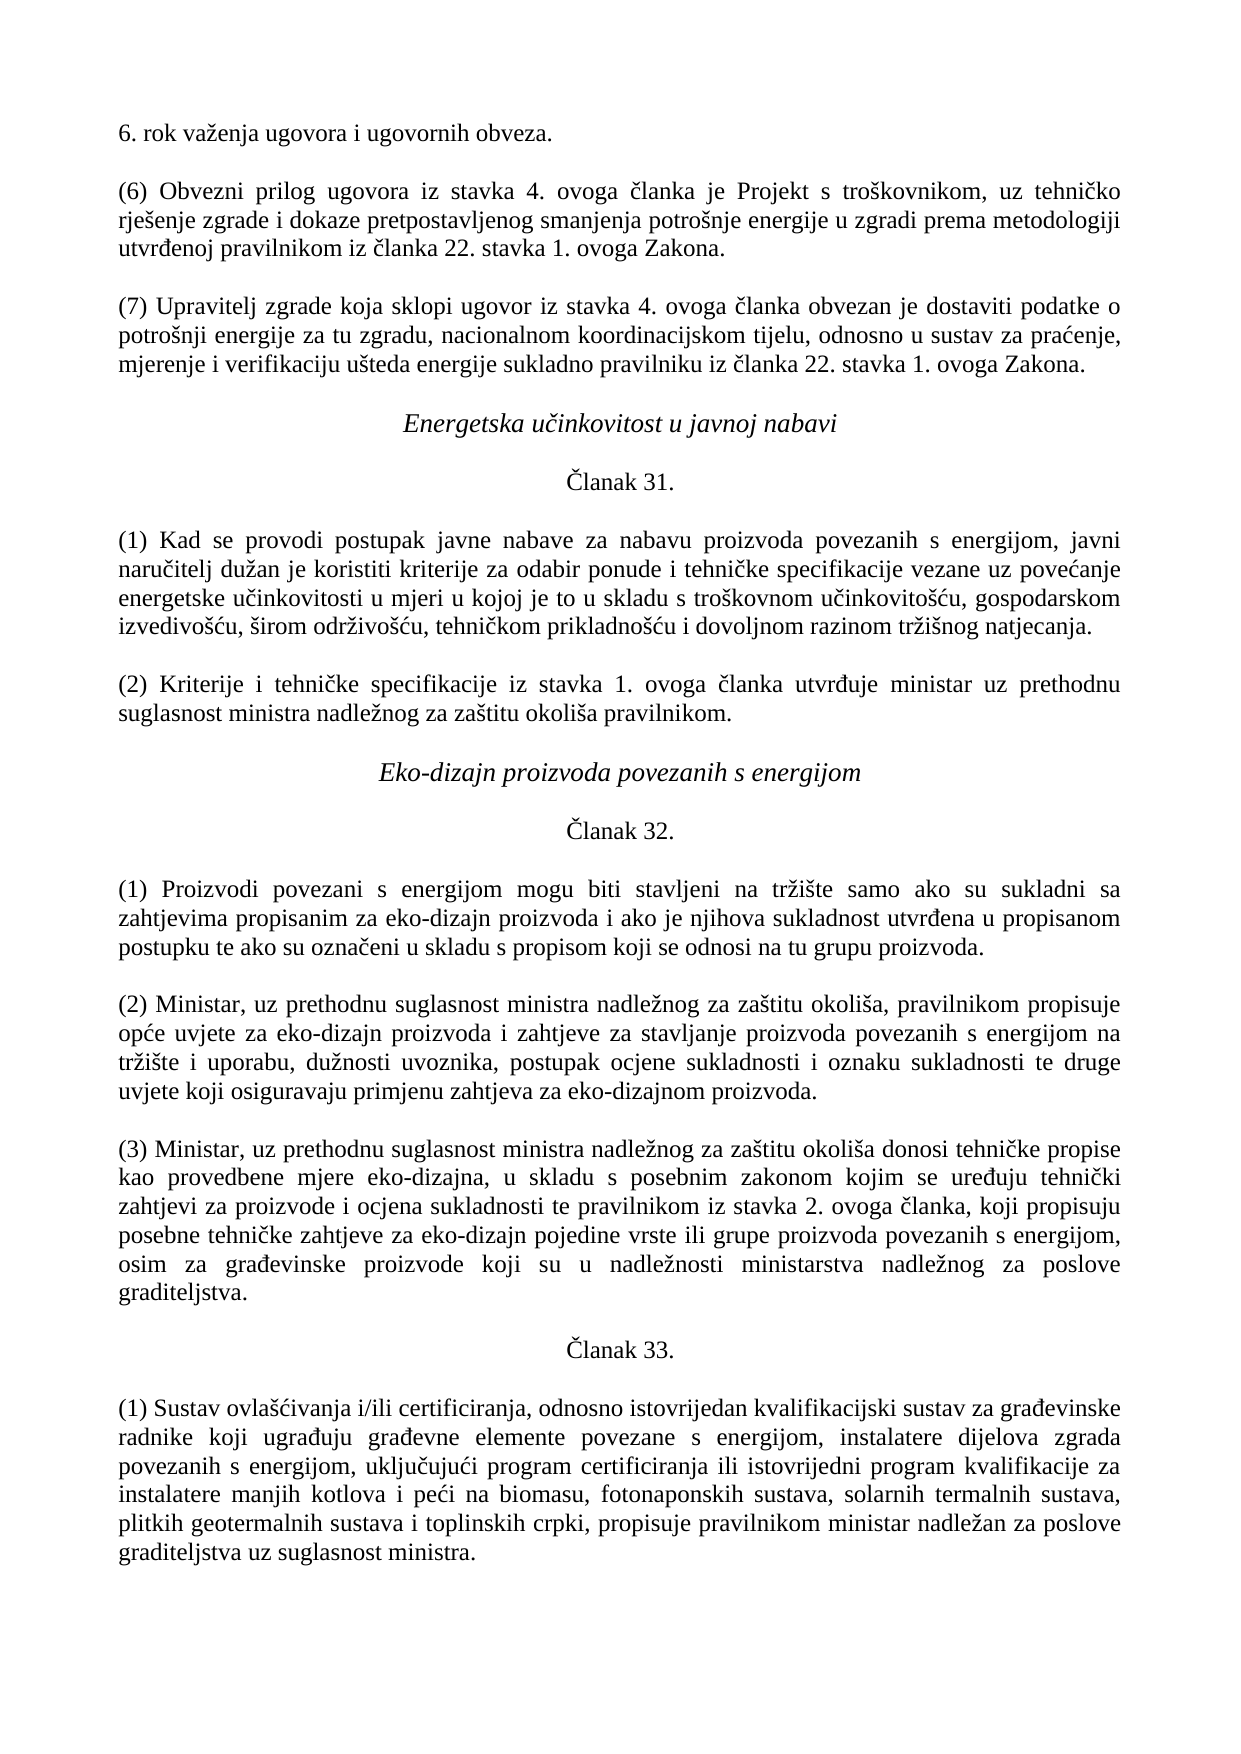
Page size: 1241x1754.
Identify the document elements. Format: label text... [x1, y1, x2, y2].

text 6. rok važenja ugovora i ugovornih obveza. [118, 118, 1122, 147]
text (2) Ministar, uz prethodnu suglasnost ministra nadležnog za zaštitu okoliša, pravilnikom propisuje opće uvjete za eko-dizajn proizvoda i zahtjeve za stavljanje proizvoda povezanih s energijom na tržište i uporabu, dužnosti uvoznika, postupak ocjene sukladnosti i oznaku sukladnosti te druge uvjete koji osiguravaju primjenu zahtjeva za eko-dizajnom proizvoda. [118, 989, 1122, 1104]
text (2) Kriterije i tehničke specifikacije iz stavka 1. ovoga članka utvrđuje ministar uz prethodnu suglasnost ministra nadležnog za zaštitu okoliša pravilnikom. [118, 669, 1122, 727]
text (7) Upravitelj zgrade koja sklopi ugovor iz stavka 4. ovoga članka obvezan je dostaviti podatke o potrošnji energije za tu zgradu, nacionalnom koordinacijskom tijelu, odnosno u sustav za praćenje, mjerenje i verifikaciju ušteda energije sukladno pravilniku iz članka 22. stavka 1. ovoga Zakona. [118, 291, 1122, 378]
text Članak 31. [118, 467, 1122, 496]
text (1) Sustav ovlašćivanja i/ili certificiranja, odnosno istovrijedan kvalifikacijski sustav za građevinske radnike koji ugrađuju građevne elemente povezane s energijom, instalatere dijelova zgrada povezanih s energijom, uključujući program certificiranja ili istovrijedni program kvalifikacije za instalatere manjih kotlova i peći na biomasu, fotonaponskih sustava, solarnih termalnih sustava, plitkih geotermalnih sustava i toplinskih crpki, propisuje pravilnikom ministar nadležan za poslove graditeljstva uz suglasnost ministra. [118, 1393, 1122, 1566]
text (1) Proizvodi povezani s energijom mogu biti stavljeni na tržište samo ako su sukladni sa zahtjevima propisanim za eko-dizajn proizvoda i ako je njihova sukladnost utvrđena u propisanom postupku te ako su označeni u skladu s propisom koji se odnosi na tu grupu proizvoda. [118, 874, 1122, 960]
text (3) Ministar, uz prethodnu suglasnost ministra nadležnog za zaštitu okoliša donosi tehničke propise kao provedbene mjere eko-dizajna, u skladu s posebnim zakonom kojim se uređuju tehnički zahtjevi za proizvode i ocjena sukladnosti te pravilnikom iz stavka 2. ovoga članka, koji propisuju posebne tehničke zahtjeve za eko-dizajn pojedine vrste ili grupe proizvoda povezanih s energijom, osim za građevinske proizvode koji su u nadležnosti ministarstva nadležnog za poslove graditeljstva. [118, 1134, 1122, 1306]
text Eko-dizajn proizvoda povezanih s energijom [118, 756, 1122, 787]
text Članak 33. [118, 1335, 1122, 1364]
text (1) Kad se provodi postupak javne nabave za nabavu proizvoda povezanih s energijom, javni naručitelj dužan je koristiti kriterije za odabir ponude i tehničke specifikacije vezane uz povećanje energetske učinkovitosti u mjeri u kojoj je to u skladu s troškovnom učinkovitošću, gospodarskom izvedivošću, širom održivošću, tehničkom prikladnošću i dovoljnom razinom tržišnog natjecanja. [118, 525, 1122, 640]
text Energetska učinkovitost u javnoj nabavi [118, 407, 1122, 438]
text Članak 32. [118, 816, 1122, 845]
text (6) Obvezni prilog ugovora iz stavka 4. ovoga članka je Projekt s troškovnikom, uz tehničko rješenje zgrade i dokaze pretpostavljenog smanjenja potrošnje energije u zgradi prema metodologiji utvrđenoj pravilnikom iz članka 22. stavka 1. ovoga Zakona. [118, 176, 1122, 262]
